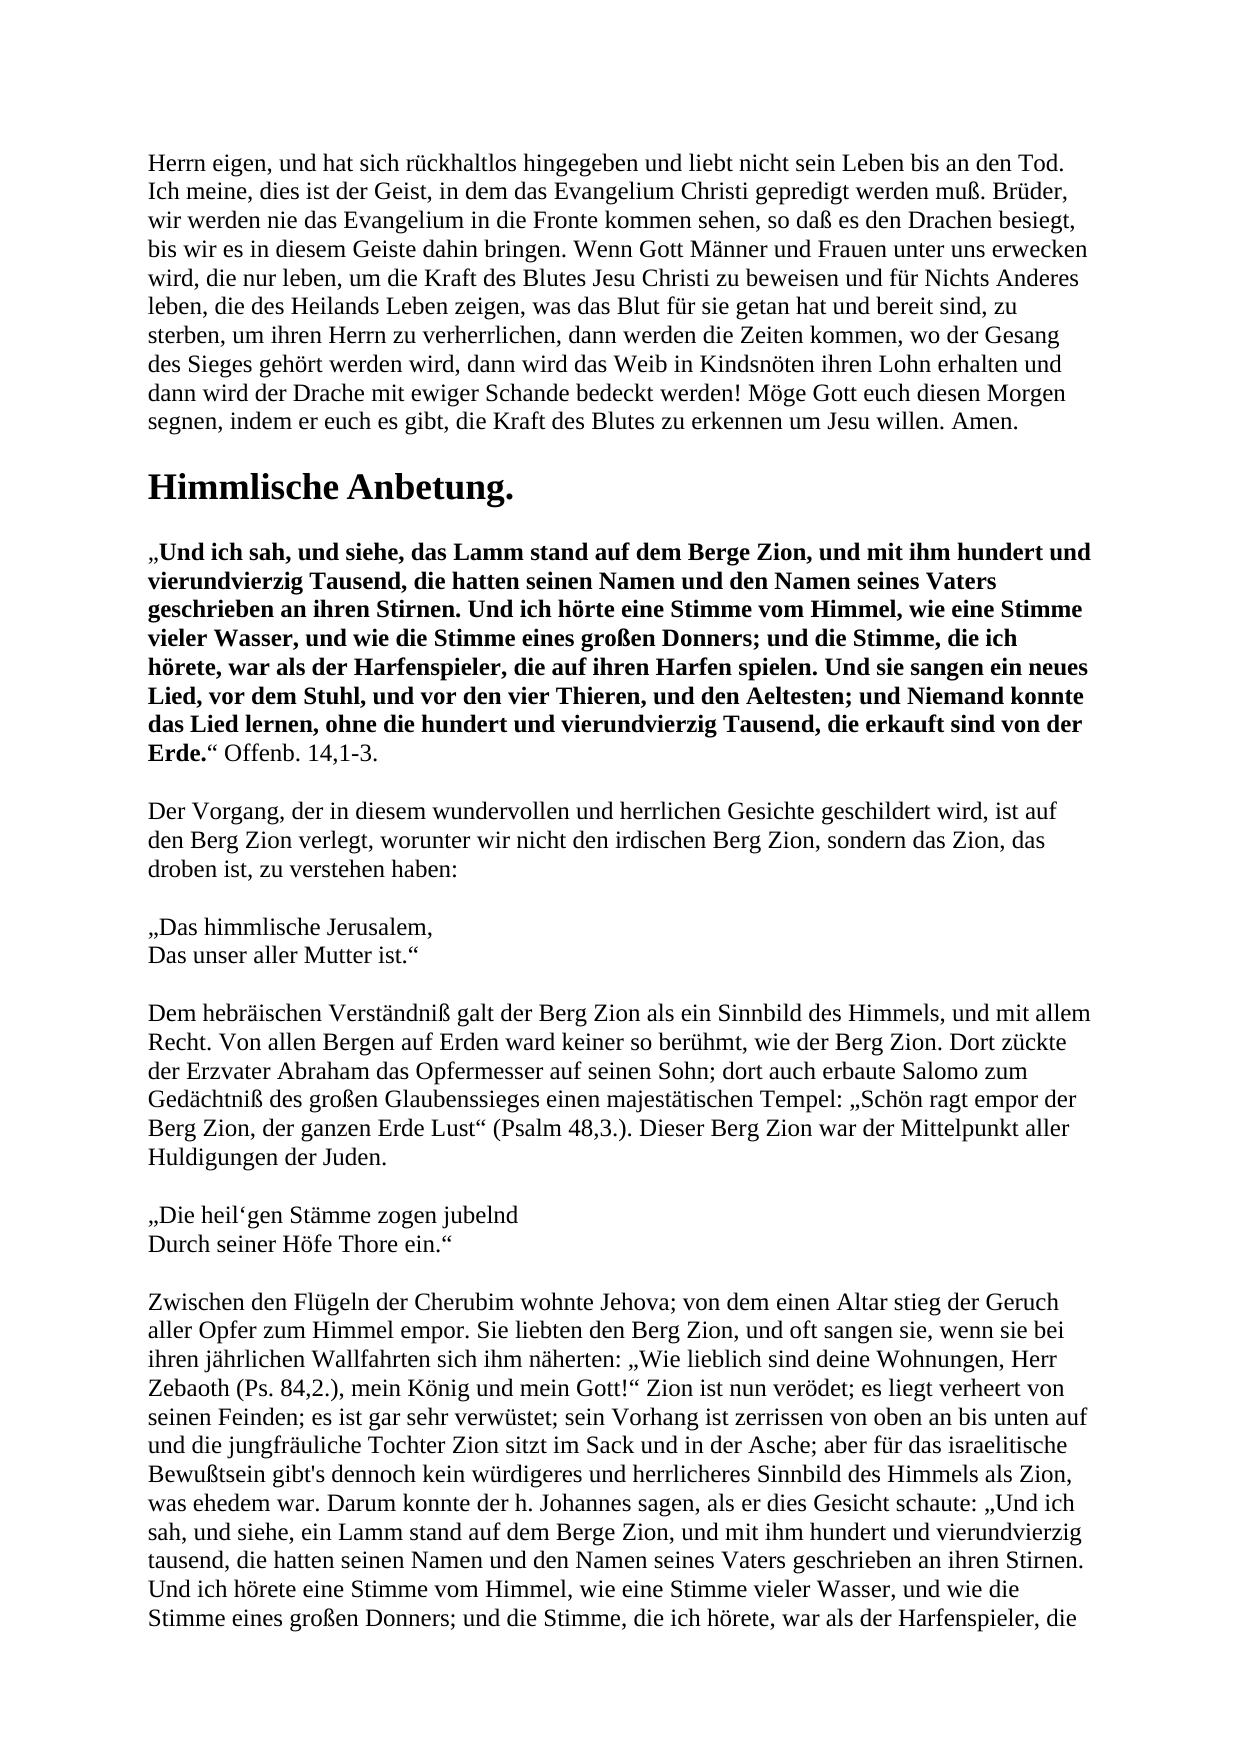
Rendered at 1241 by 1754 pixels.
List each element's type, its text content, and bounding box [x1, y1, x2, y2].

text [148, 148, 1093, 436]
text „Und ich sah, und siehe, das Lamm stand auf dem Berge Zion, und mit ihm hundert und vierundvierzig Tausend, die hatten seinen Namen und den Namen seines Vaters geschrieben an ihren Stirnen. Und ich hörte eine Stimme vom Himmel, wie eine Stimme vieler Wasser, und wie die Stimme eines großen Donners; und die Stimme, die ich hörete, war als der Harfenspieler, die auf ihren Harfen spielen. Und sie sangen ein neues Lied, vor dem Stuhl, und vor den vier Thieren, und den Aeltesten; und Niemand konnte das Lied lernen, ohne die hundert und vierundvierzig Tausend, die erkauft sind von der Erde.“ Offenb. 14,1-3. [148, 537, 1093, 767]
subtitle Himmlische Anbetung. [148, 465, 1093, 508]
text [148, 1287, 1093, 1632]
text Dem hebräischen Verständniß galt der Berg Zion als ein Sinnbild des Himmels, und mit allem Recht. Von allen Bergen auf Erden ward keiner so berühmt, wie der Berg Zion. Dort zückte der Erzvater Abraham das Opfermesser auf seinen Sohn; dort auch erbaute Salomo zum Gedächtniß des großen Glaubenssieges einen majestätischen Tempel: „Schön ragt empor der Berg Zion, der ganzen Erde Lust“ (Psalm 48,3.). Dieser Berg Zion war der Mittelpunkt aller Huldigungen der Juden. [148, 998, 1093, 1171]
text Der Vorgang, der in diesem wundervollen und herrlichen Gesichte geschildert wird, ist auf den Berg Zion verlegt, worunter wir nicht den irdischen Berg Zion, sondern das Zion, das droben ist, zu verstehen haben: [148, 796, 1093, 882]
text „Das himmlische Jerusalem, Das unser aller Mutter ist.“ [148, 912, 1093, 969]
text „Die heil‘gen Stämme zogen jubelnd Durch seiner Höfe Thore ein.“ [148, 1200, 1093, 1257]
